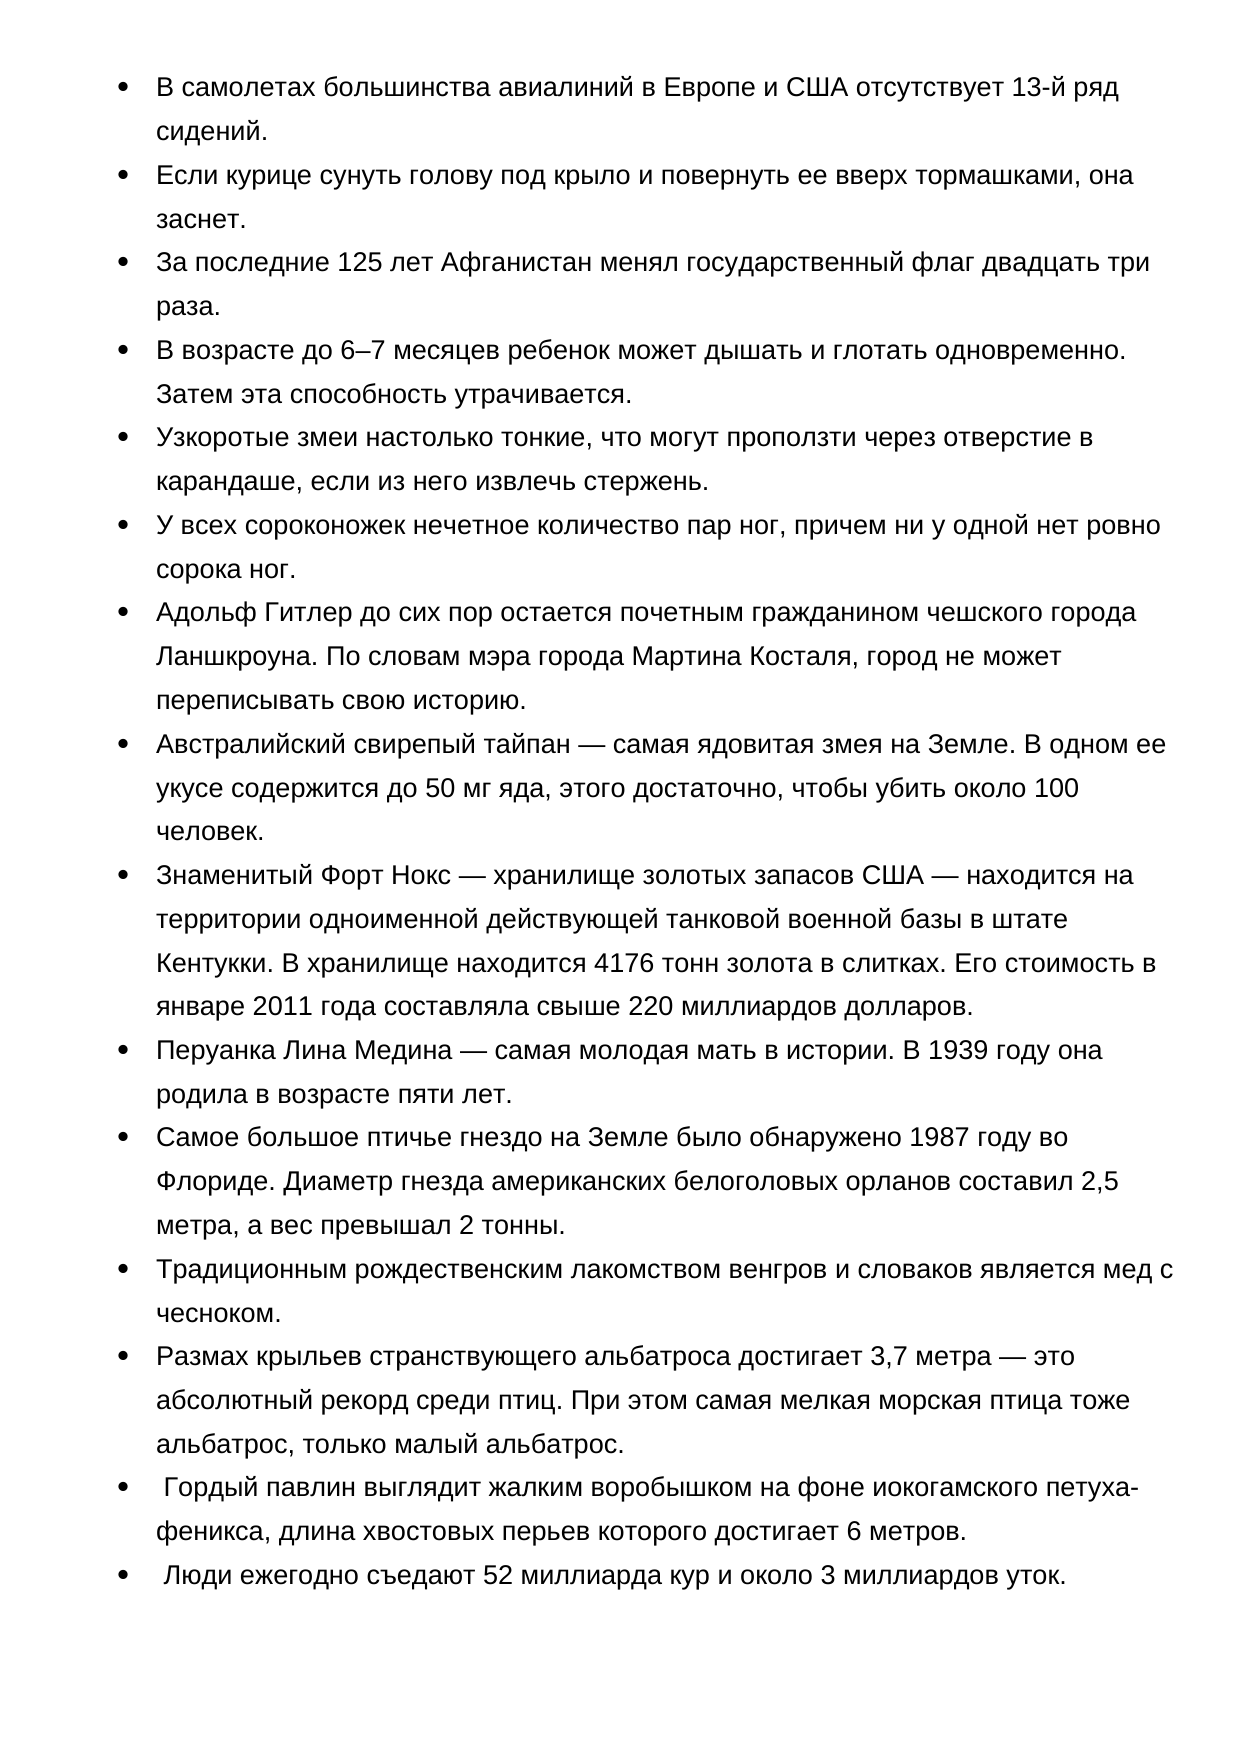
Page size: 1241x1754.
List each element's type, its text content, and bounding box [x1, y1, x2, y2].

list За последние 125 лет Афганистан менял государственный флаг двадцать три раза. [118, 234, 1181, 322]
list Адольф Гитлер до сих пор остается почетным гражданином чешского города Ланшкроуна. По словам мэра города Мартина Косталя, город не может переписывать свою историю. [118, 584, 1181, 715]
list Традиционным рождественским лакомством венгров и словаков является мед с чесноком. [118, 1240, 1181, 1328]
list У всех сороконожек нечетное количество пар ног, причем ни у одной нет ровно сорока ног. [118, 497, 1181, 584]
list Знаменитый Форт Нокс — хранилище золотых запасов США — находится на территории одноименной действующей танковой военной базы в штате Кентукки. В хранилище находится 4176 тонн золота в слитках. Его стоимость в январе 2011 года составляла свыше 220 миллиардов долларов. [118, 847, 1181, 1022]
list В возрасте до 6–7 месяцев ребенок может дышать и глотать одновременно. Затем эта способность утрачивается. [118, 322, 1181, 409]
list В самолетах большинства авиалиний в Европе и США отсутствует 13-й ряд сидений. [118, 59, 1181, 147]
list Узкоротые змеи настолько тонкие, что могут проползти через отверстие в карандаше, если из него извлечь стержень. [118, 409, 1181, 497]
list Австралийский свирепый тайпан — самая ядовитая змея на Земле. В одном ее укусе содержится до 50 мг яда, этого достаточно, чтобы убить около 100 человек. [118, 715, 1181, 847]
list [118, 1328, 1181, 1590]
list Перуанка Лина Медина — самая молодая мать в истории. В 1939 году она родила в возрасте пяти лет. [118, 1022, 1181, 1109]
list Если курице сунуть голову под крыло и повернуть ее вверх тормашками, она заснет. [118, 147, 1181, 234]
list Самое большое птичье гнездо на Земле было обнаружено 1987 году во Флориде. Диаметр гнезда американских белоголовых орланов составил 2,5 метра, а вес превышал 2 тонны. [118, 1109, 1181, 1240]
